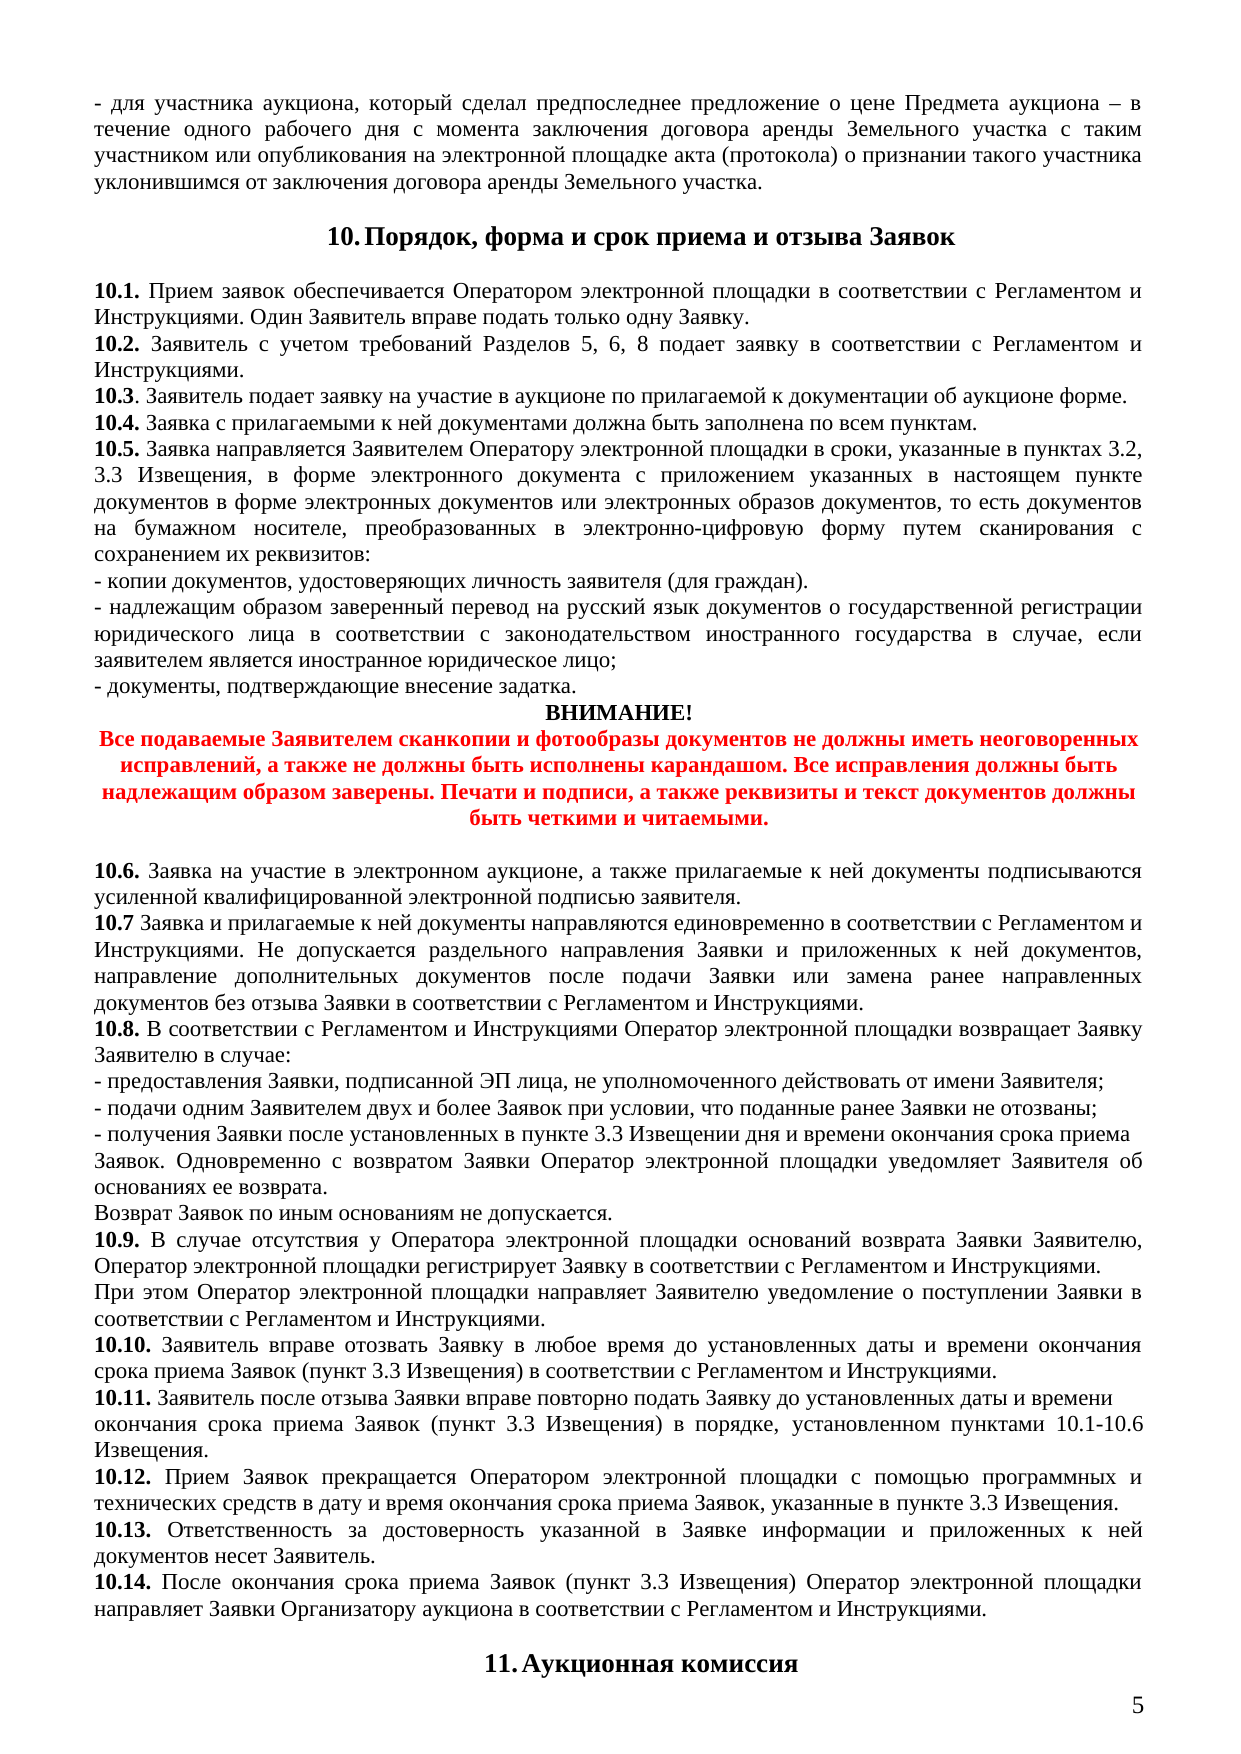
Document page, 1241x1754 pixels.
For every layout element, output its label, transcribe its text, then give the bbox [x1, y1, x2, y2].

text 10.1. Прием заявок обеспечивается Оператором электронной площадки в соответствии с Регламентом и Инструкциями. Один Заявитель вправе подать только одну Заявку. [94, 277, 1144, 330]
text При этом Оператор электронной площадки направляет Заявителю уведомление о поступлении Заявки в соответствии с Регламентом и Инструкциями. [94, 1278, 1144, 1331]
text 10.11. Заявитель после отзыва Заявки вправе повторно подать Заявку до установленных даты и времени [94, 1384, 1144, 1410]
text Возврат Заявок по иным основаниям не допускается. [94, 1199, 1144, 1226]
text 10.4. Заявка с прилагаемыми к ней документами должна быть заполнена по всем пунктам. [94, 409, 1144, 435]
text - подачи одним Заявителем двух и более Заявок при условии, что поданные ранее Заявки не отозваны; [94, 1094, 1144, 1120]
text 10.12. Прием Заявок прекращается Оператором электронной площадки с помощью программных и технических средств в дату и время окончания срока приема Заявок, указанные в пункте 3.3 Извещения. [94, 1463, 1144, 1516]
text окончания срока приема Заявок (пункт 3.3 Извещения) в порядке, установленном пунктами 10.1-10.6 Извещения. [94, 1410, 1144, 1463]
text 10.3. Заявитель подает заявку на участие в аукционе по прилагаемой к документации об аукционе форме. [94, 382, 1144, 409]
text 10.5. Заявка направляется Заявителем Оператору электронной площадки в сроки, указанные в пунктах 3.2, 3.3 Извещения, в форме электронного документа с приложением указанных в настоящем пункте документов в форме электронных документов или электронных образов документов, то есть документов на бумажном носителе, преобразованных в электронно-цифровую форму путем сканирования с сохранением их реквизитов: [94, 435, 1144, 567]
text - для участника аукциона, который сделал предпоследнее предложение о цене Предмета аукциона – в течение одного рабочего дня с момента заключения договора аренды Земельного участка с таким участником или опубликования на электронной площадке акта (протокола) о признании такого участника уклонившимся от заключения договора аренды Земельного участка. [94, 89, 1144, 194]
text Заявок. Одновременно с возвратом Заявки Оператор электронной площадки уведомляет Заявителя об основаниях ее возврата. [94, 1147, 1144, 1199]
text 10.10. Заявитель вправе отозвать Заявку в любое время до установленных даты и времени окончания срока приема Заявок (пункт 3.3 Извещения) в соответствии с Регламентом и Инструкциями. [94, 1331, 1144, 1384]
text 10.8. В соответствии с Регламентом и Инструкциями Оператор электронной площадки возвращает Заявку Заявителю в случае: [94, 1015, 1144, 1068]
text 10.14. После окончания срока приема Заявок (пункт 3.3 Извещения) Оператор электронной площадки направляет Заявки Организатору аукциона в соответствии с Регламентом и Инструкциями. [94, 1568, 1144, 1621]
list Порядок, форма и срок приема и отзыва Заявок [138, 220, 1144, 252]
text 10.7 Заявка и прилагаемые к ней документы направляются единовременно в соответствии с Регламентом и Инструкциями. Не допускается раздельного направления Заявки и приложенных к ней документов, направление дополнительных документов после подачи Заявки или замена ранее направленных документов без отзыва Заявки в соответствии с Регламентом и Инструкциями. [94, 909, 1144, 1015]
text 10.13. Ответственность за достоверность указанной в Заявке информации и приложенных к ней документов несет Заявитель. [94, 1516, 1144, 1568]
text ВНИМАНИЕ! [94, 699, 1144, 725]
text 10.2. Заявитель с учетом требований Разделов 5, 6, 8 подает заявку в соответствии с Регламентом и Инструкциями. [94, 330, 1144, 382]
text 10.9. В случае отсутствия у Оператора электронной площадки оснований возврата Заявки Заявителю, Оператор электронной площадки регистрирует Заявку в соответствии с Регламентом и Инструкциями. [94, 1226, 1144, 1278]
text Все подаваемые Заявителем сканкопии и фотообразы документов не должны иметь неоговоренных исправлений, а также не должны быть исполнены карандашом. Все исправления должны быть надлежащим образом заверены. Печати и подписи, а также реквизиты и текст документов должны быть четкими и читаемыми. [94, 725, 1144, 830]
text - документы, подтверждающие внесение задатка. [94, 672, 1144, 699]
list Аукционная комиссия [138, 1647, 1144, 1678]
text 10.6. Заявка на участие в электронном аукционе, а также прилагаемые к ней документы подписываются усиленной квалифицированной электронной подписью заявителя. [94, 857, 1144, 909]
text - получения Заявки после установленных в пункте 3.3 Извещении дня и времени окончания срока приема [94, 1120, 1144, 1147]
text - надлежащим образом заверенный перевод на русский язык документов о государственной регистрации юридического лица в соответствии с законодательством иностранного государства в случае, если заявителем является иностранное юридическое лицо; [94, 593, 1144, 672]
text - копии документов, удостоверяющих личность заявителя (для граждан). [94, 567, 1144, 593]
text - предоставления Заявки, подписанной ЭП лица, не уполномоченного действовать от имени Заявителя; [94, 1068, 1144, 1094]
